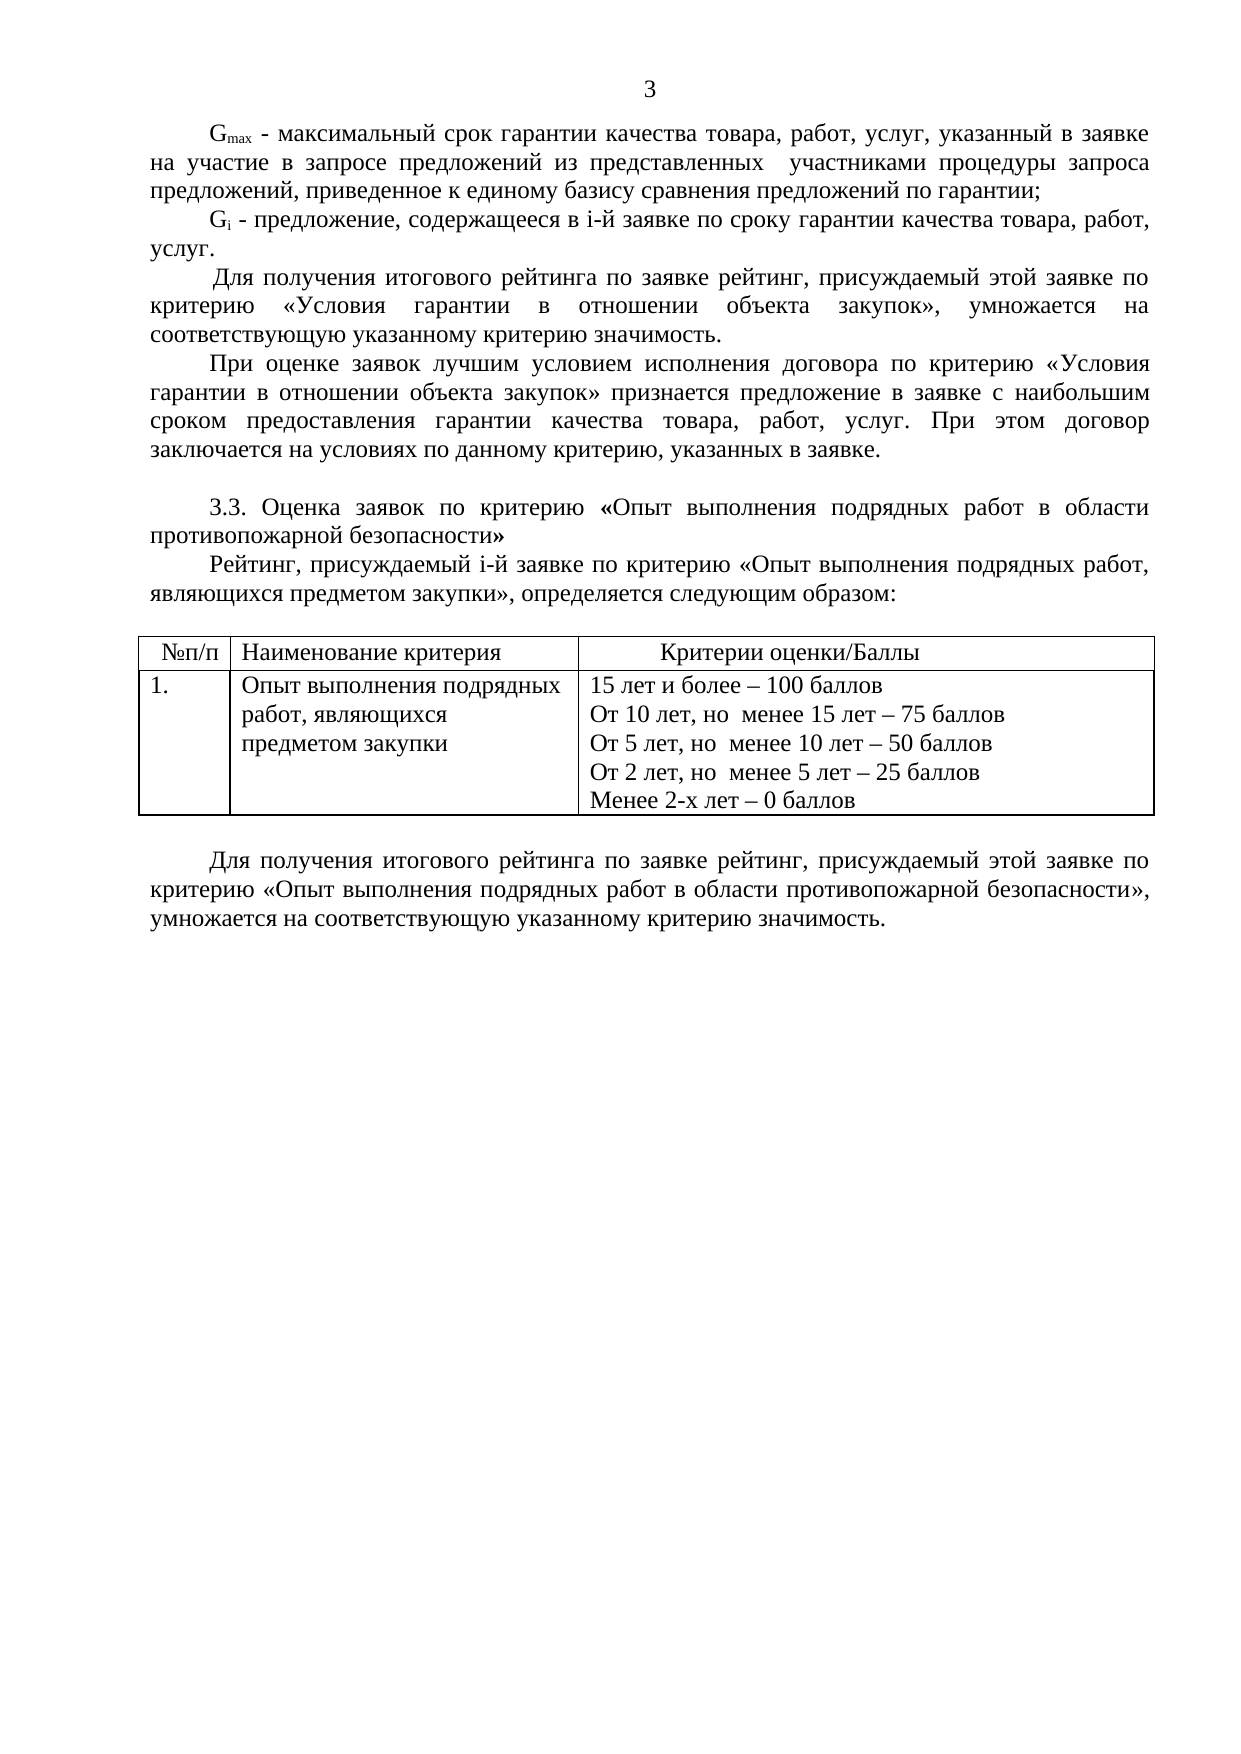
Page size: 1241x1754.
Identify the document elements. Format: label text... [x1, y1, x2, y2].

text Gi - предложение, содержащееся в i-й заявке по сроку гарантии качества товара, работ, услуг. [150, 204, 1150, 262]
table_cell 15 лет и более – 100 баллов От 10 лет, но менее 15 лет – 75 баллов От 5 лет, но менее 10 лет – 50 баллов От 2 лет, но менее 5 лет – 25 баллов Менее 2-х лет – 0 баллов [579, 671, 1153, 814]
text Рейтинг, присуждаемый i-й заявке по критерию «Опыт выполнения подрядных работ, являющихся предметом закупки», определяется следующим образом: [150, 549, 1150, 607]
table_header №п/п [139, 637, 230, 669]
text 3.3. Оценка заявок по критерию «Опыт выполнения подрядных работ в области противопожарной безопасности» [150, 492, 1150, 549]
text Для получения итогового рейтинга по заявке рейтинг, присуждаемый этой заявке по критерию «Условия гарантии в отношении объекта закупок», умножается на соответствующую указанному критерию значимость. [150, 262, 1150, 348]
text При оценке заявок лучшим условием исполнения договора по критерию «Условия гарантии в отношении объекта закупок» признается предложение в заявке с наибольшим сроком предоставления гарантии качества товара, работ, услуг. При этом договор заключается на условиях по данному критерию, указанных в заявке. [150, 348, 1150, 463]
table_header Критерии оценки/Баллы [579, 637, 1154, 669]
text Gmax - максимальный срок гарантии качества товара, работ, услуг, указанный в заявке на участие в запросе предложений из представленных участниками процедуры запроса предложений, приведенное к единому базису сравнения предложений по гарантии; [150, 118, 1150, 204]
table_cell Опыт выполнения подрядных работ, являющихся предметом закупки [231, 671, 578, 814]
text Для получения итогового рейтинга по заявке рейтинг, присуждаемый этой заявке по критерию «Опыт выполнения подрядных работ в области противопожарной безопасности», умножается на соответствующую указанному критерию значимость. [150, 845, 1150, 931]
table_cell 1. [140, 671, 229, 814]
table_header Наименование критерия [231, 637, 578, 669]
